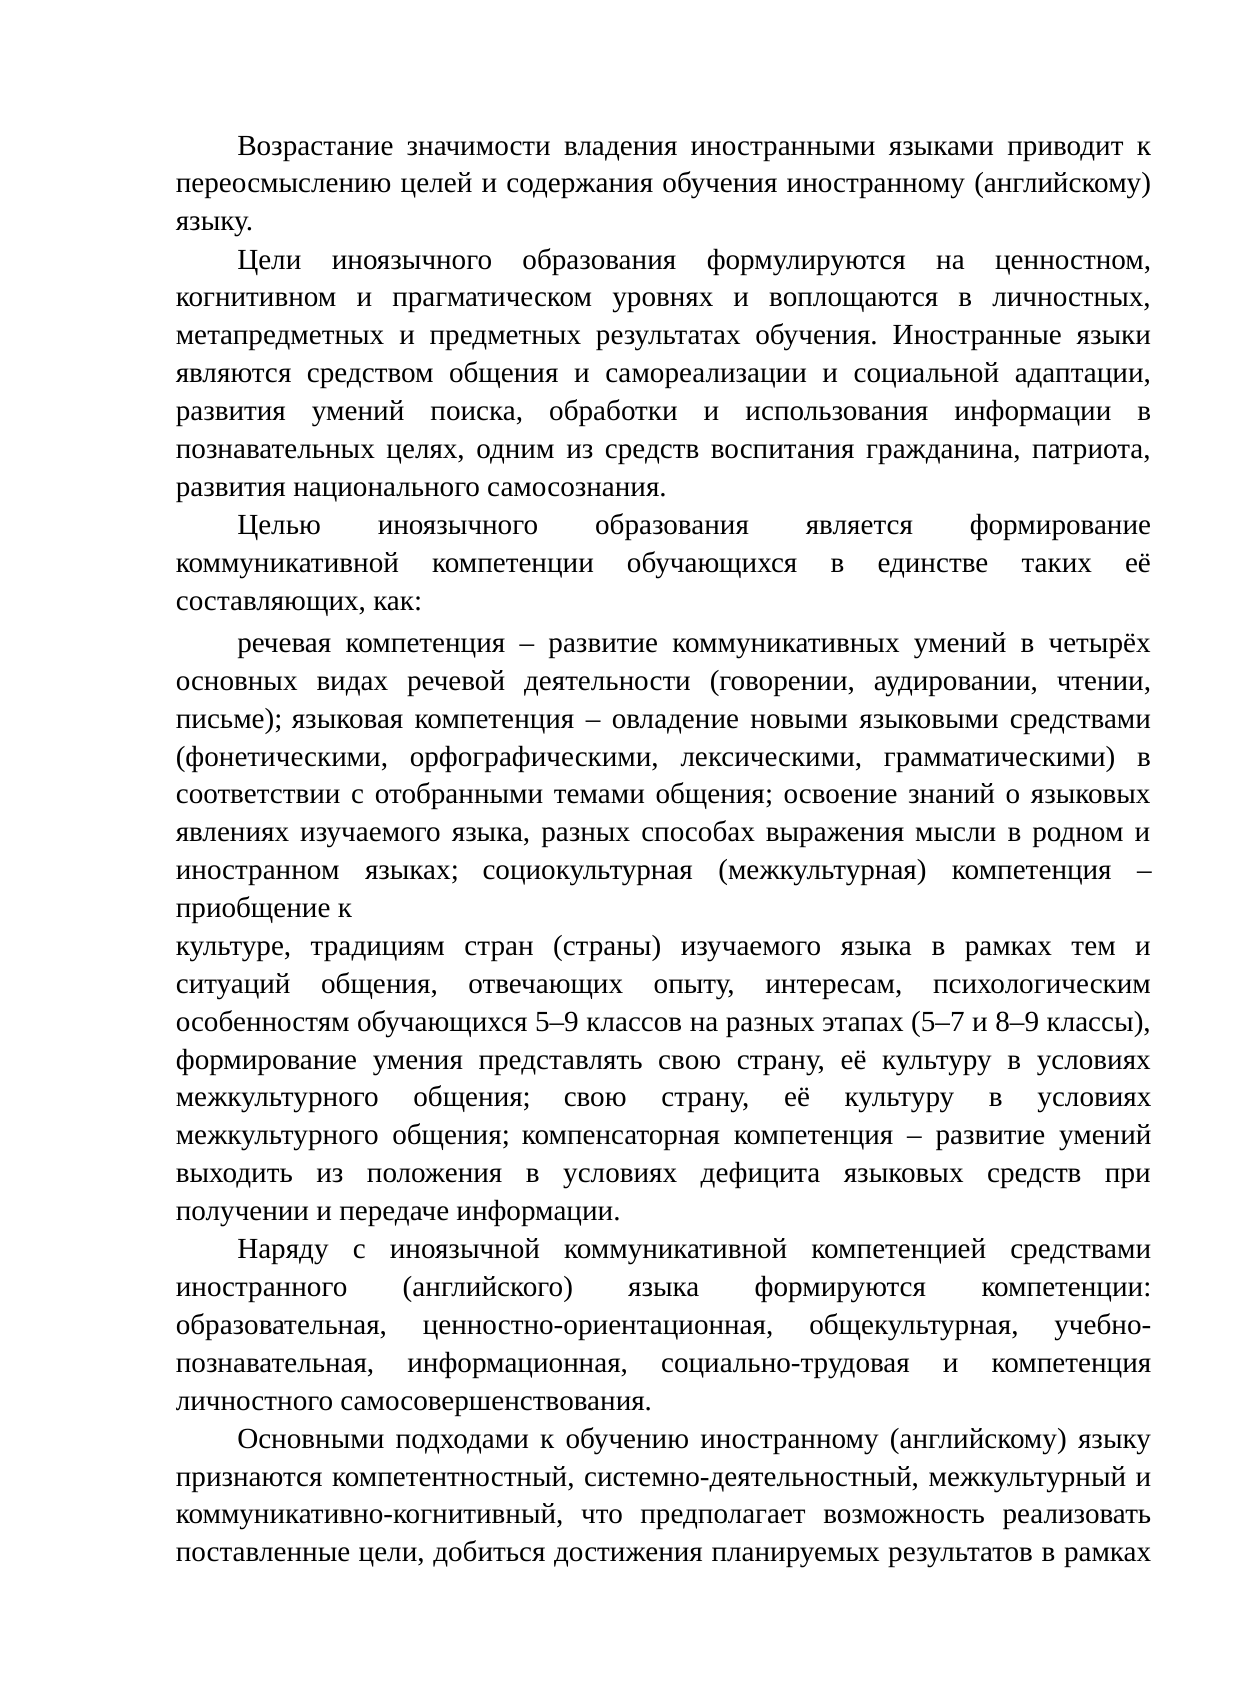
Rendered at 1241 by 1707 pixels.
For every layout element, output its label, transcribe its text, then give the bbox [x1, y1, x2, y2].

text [176, 1421, 1152, 1568]
text Цели иноязычного образования формулируются на ценностном, когнитивном и прагматическом уровнях и воплощаются в личностных, метапредметных и предметных результатах обучения. Иностранные языки являются средством общения и самореализации и социальной адаптации, развития умений поиска, обработки и использования информации в познавательных целях, одним из средств воспитания гражданина, патриота, развития национального самосознания. [176, 242, 1152, 502]
text культуре, традициям стран (страны) изучаемого языка в рамках тем и ситуаций общения, отвечающих опыту, интересам, психологическим особенностям обучающихся 5–9 классов на разных этапах (5–7 и 8–9 классы), формирование умения представлять свою страну, её культуру в условиях межкультурного общения; свою страну, её культуру в условиях межкультурного общения; компенсаторная компетенция – развитие умений выходить из положения в условиях дефицита языковых средств при получении и передаче информации. [176, 928, 1152, 1227]
text речевая компетенция – развитие коммуникативных умений в четырёх основных видах речевой деятельности (говорении, аудировании, чтении, письме); языковая компетенция – овладение новыми языковыми средствами (фонетическими, орфографическими, лексическими, грамматическими) в соответствии c отобранными темами общения; освоение знаний о языковых явлениях изучаемого языка, разных способах выражения мысли в родном и иностранном языках; социокультурная (межкультурная) компетенция – приобщение к [176, 625, 1152, 923]
text Целью иноязычного образования является формирование коммуникативной компетенции обучающихся в единстве таких её составляющих, как: [176, 507, 1152, 616]
text Возрастание значимости владения иностранными языками приводит к переосмыслению целей и содержания обучения иностранному (английскому) языку. [176, 128, 1152, 237]
text Наряду с иноязычной коммуникативной компетенцией средствами иностранного (английского) языка формируются компетенции: образовательная, ценностно-ориентационная, общекультурная, учебно-познавательная, информационная, социально-трудовая и компетенция личностного самосовершенствования. [176, 1231, 1152, 1416]
